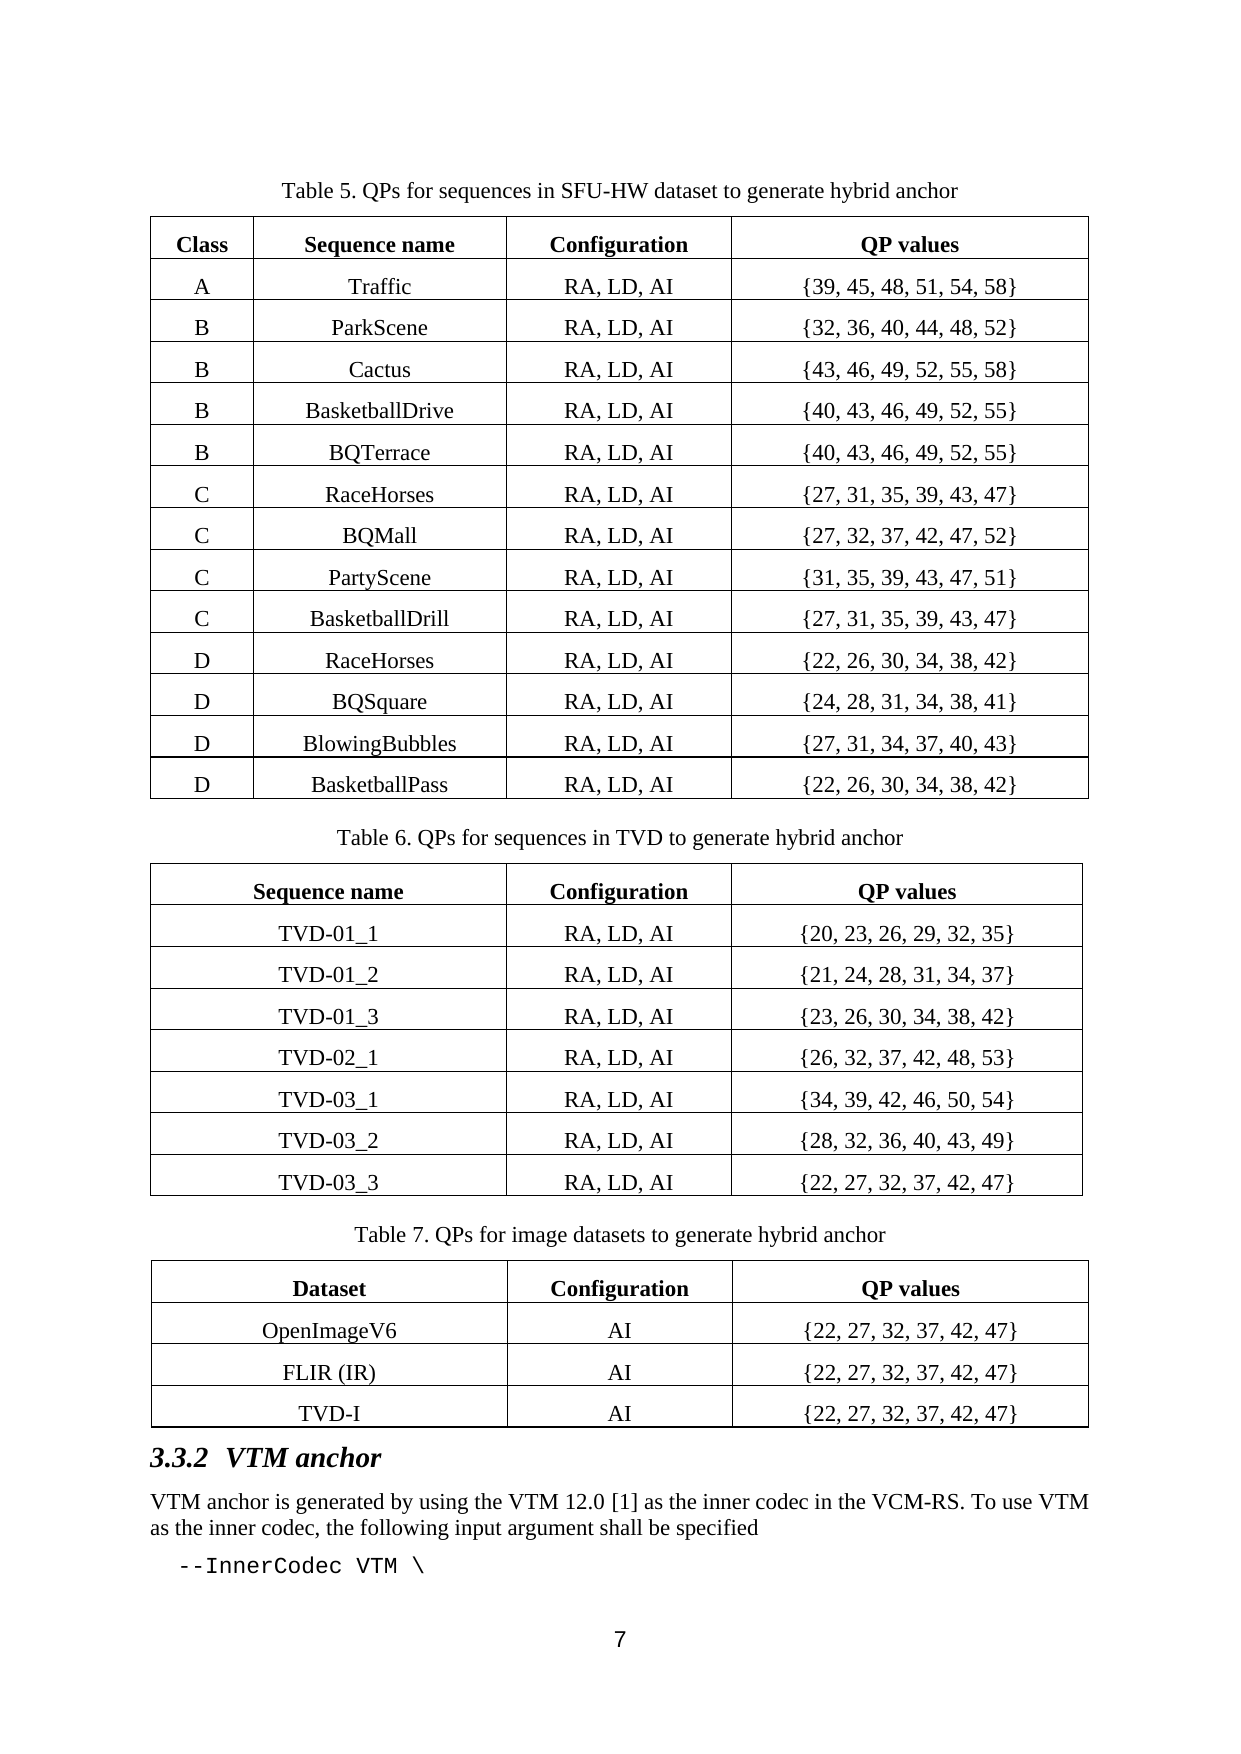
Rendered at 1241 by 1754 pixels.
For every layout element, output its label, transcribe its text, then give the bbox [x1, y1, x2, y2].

table_cell RA, LD, AI [507, 425, 731, 465]
table_cell {22, 27, 32, 37, 42, 47} [733, 1303, 1088, 1343]
table_cell BasketballPass [254, 758, 506, 798]
table_header Sequence name [254, 217, 506, 258]
table_cell RA, LD, AI [507, 1030, 731, 1071]
table_cell {27, 31, 34, 37, 40, 43} [732, 716, 1088, 756]
table_cell RA, LD, AI [507, 905, 731, 946]
table_cell B [151, 300, 253, 341]
table_cell B [151, 383, 253, 424]
table_cell {31, 35, 39, 43, 47, 51} [732, 550, 1088, 590]
table_cell D [151, 758, 253, 798]
table_cell A [151, 259, 253, 299]
table_cell TVD-01_2 [151, 947, 506, 987]
table_cell C [151, 591, 253, 632]
table_header QP values [732, 217, 1088, 258]
table_cell D [151, 716, 253, 756]
table_cell TVD-03_3 [151, 1155, 506, 1195]
table_cell BQSquare [254, 674, 506, 715]
table_cell AI [508, 1303, 732, 1343]
table_cell C [151, 466, 253, 507]
table_cell BQTerrace [254, 425, 506, 465]
table_header QP values [732, 864, 1082, 904]
table_header Configuration [508, 1261, 732, 1302]
table_header Configuration [507, 217, 731, 258]
table_cell RA, LD, AI [507, 342, 731, 382]
table_cell RaceHorses [254, 466, 506, 507]
table_header QP values [733, 1261, 1088, 1302]
table_cell RA, LD, AI [507, 758, 731, 798]
table_cell RA, LD, AI [507, 1155, 731, 1195]
table_cell OpenImageV6 [152, 1303, 507, 1343]
table_cell {34, 39, 42, 46, 50, 54} [732, 1072, 1082, 1112]
text Table 7. QPs for image datasets to generate hybrid anchor [150, 1221, 1090, 1248]
table_cell {39, 45, 48, 51, 54, 58} [732, 259, 1088, 299]
text VTM anchor is generated by using the VTM 12.0 [1] as the inner codec in the VCM-RS. To use VTM as the inner codec, the following input argument shall be specified [150, 1488, 1090, 1540]
table_cell {27, 31, 35, 39, 43, 47} [732, 591, 1088, 632]
table_cell Traffic [254, 259, 506, 299]
table_cell RA, LD, AI [507, 989, 731, 1029]
table_cell {22, 26, 30, 34, 38, 42} [732, 758, 1088, 798]
table_cell {40, 43, 46, 49, 52, 55} [732, 383, 1088, 424]
table_header Class [151, 217, 253, 258]
table_cell C [151, 508, 253, 548]
text Table 5. QPs for sequences in SFU-HW dataset to generate hybrid anchor [150, 177, 1090, 203]
table_cell RA, LD, AI [507, 1113, 731, 1154]
table_cell RA, LD, AI [507, 674, 731, 715]
table_cell AI [508, 1344, 732, 1385]
table_cell {40, 43, 46, 49, 52, 55} [732, 425, 1088, 465]
table_header Sequence name [151, 864, 506, 904]
table_cell {20, 23, 26, 29, 32, 35} [732, 905, 1082, 946]
table_cell {28, 32, 36, 40, 43, 49} [732, 1113, 1082, 1154]
table_cell {22, 27, 32, 37, 42, 47} [733, 1386, 1088, 1426]
table_cell ParkScene [254, 300, 506, 341]
table_cell {22, 26, 30, 34, 38, 42} [732, 633, 1088, 673]
table_header Dataset [152, 1261, 507, 1302]
table_cell {22, 27, 32, 37, 42, 47} [732, 1155, 1082, 1195]
table_cell {22, 27, 32, 37, 42, 47} [733, 1344, 1088, 1385]
table_cell D [151, 674, 253, 715]
text --InnerCodec VTM \ [150, 1554, 1090, 1581]
table_cell C [151, 550, 253, 590]
table_cell {27, 32, 37, 42, 47, 52} [732, 508, 1088, 548]
table_cell {27, 31, 35, 39, 43, 47} [732, 466, 1088, 507]
table_cell TVD-01_1 [151, 905, 506, 946]
table_cell RA, LD, AI [507, 633, 731, 673]
table_cell D [151, 633, 253, 673]
table_cell RA, LD, AI [507, 508, 731, 548]
table_cell RA, LD, AI [507, 947, 731, 987]
table_cell RaceHorses [254, 633, 506, 673]
table_cell BasketballDrive [254, 383, 506, 424]
table_cell B [151, 425, 253, 465]
table_cell BasketballDrill [254, 591, 506, 632]
table_header Configuration [507, 864, 731, 904]
list VTM anchor [150, 1440, 1090, 1473]
table_cell RA, LD, AI [507, 1072, 731, 1112]
table_cell TVD-03_2 [151, 1113, 506, 1154]
table_cell {32, 36, 40, 44, 48, 52} [732, 300, 1088, 341]
table_cell {23, 26, 30, 34, 38, 42} [732, 989, 1082, 1029]
table_cell AI [508, 1386, 732, 1426]
table_cell RA, LD, AI [507, 466, 731, 507]
table_cell B [151, 342, 253, 382]
table_cell {24, 28, 31, 34, 38, 41} [732, 674, 1088, 715]
table_cell TVD-I [152, 1386, 507, 1426]
table_cell FLIR (IR) [152, 1344, 507, 1385]
table_cell RA, LD, AI [507, 259, 731, 299]
table_cell TVD-02_1 [151, 1030, 506, 1071]
table_cell {21, 24, 28, 31, 34, 37} [732, 947, 1082, 987]
table_cell BlowingBubbles [254, 716, 506, 756]
table_cell TVD-03_1 [151, 1072, 506, 1112]
table_cell Cactus [254, 342, 506, 382]
table_cell RA, LD, AI [507, 383, 731, 424]
table_cell {43, 46, 49, 52, 55, 58} [732, 342, 1088, 382]
table_cell TVD-01_3 [151, 989, 506, 1029]
table_cell RA, LD, AI [507, 716, 731, 756]
table_cell BQMall [254, 508, 506, 548]
table_cell {26, 32, 37, 42, 48, 53} [732, 1030, 1082, 1071]
table_cell PartyScene [254, 550, 506, 590]
table_cell RA, LD, AI [507, 550, 731, 590]
text Table 6. QPs for sequences in TVD to generate hybrid anchor [150, 824, 1090, 850]
table_cell RA, LD, AI [507, 300, 731, 341]
table_cell RA, LD, AI [507, 591, 731, 632]
